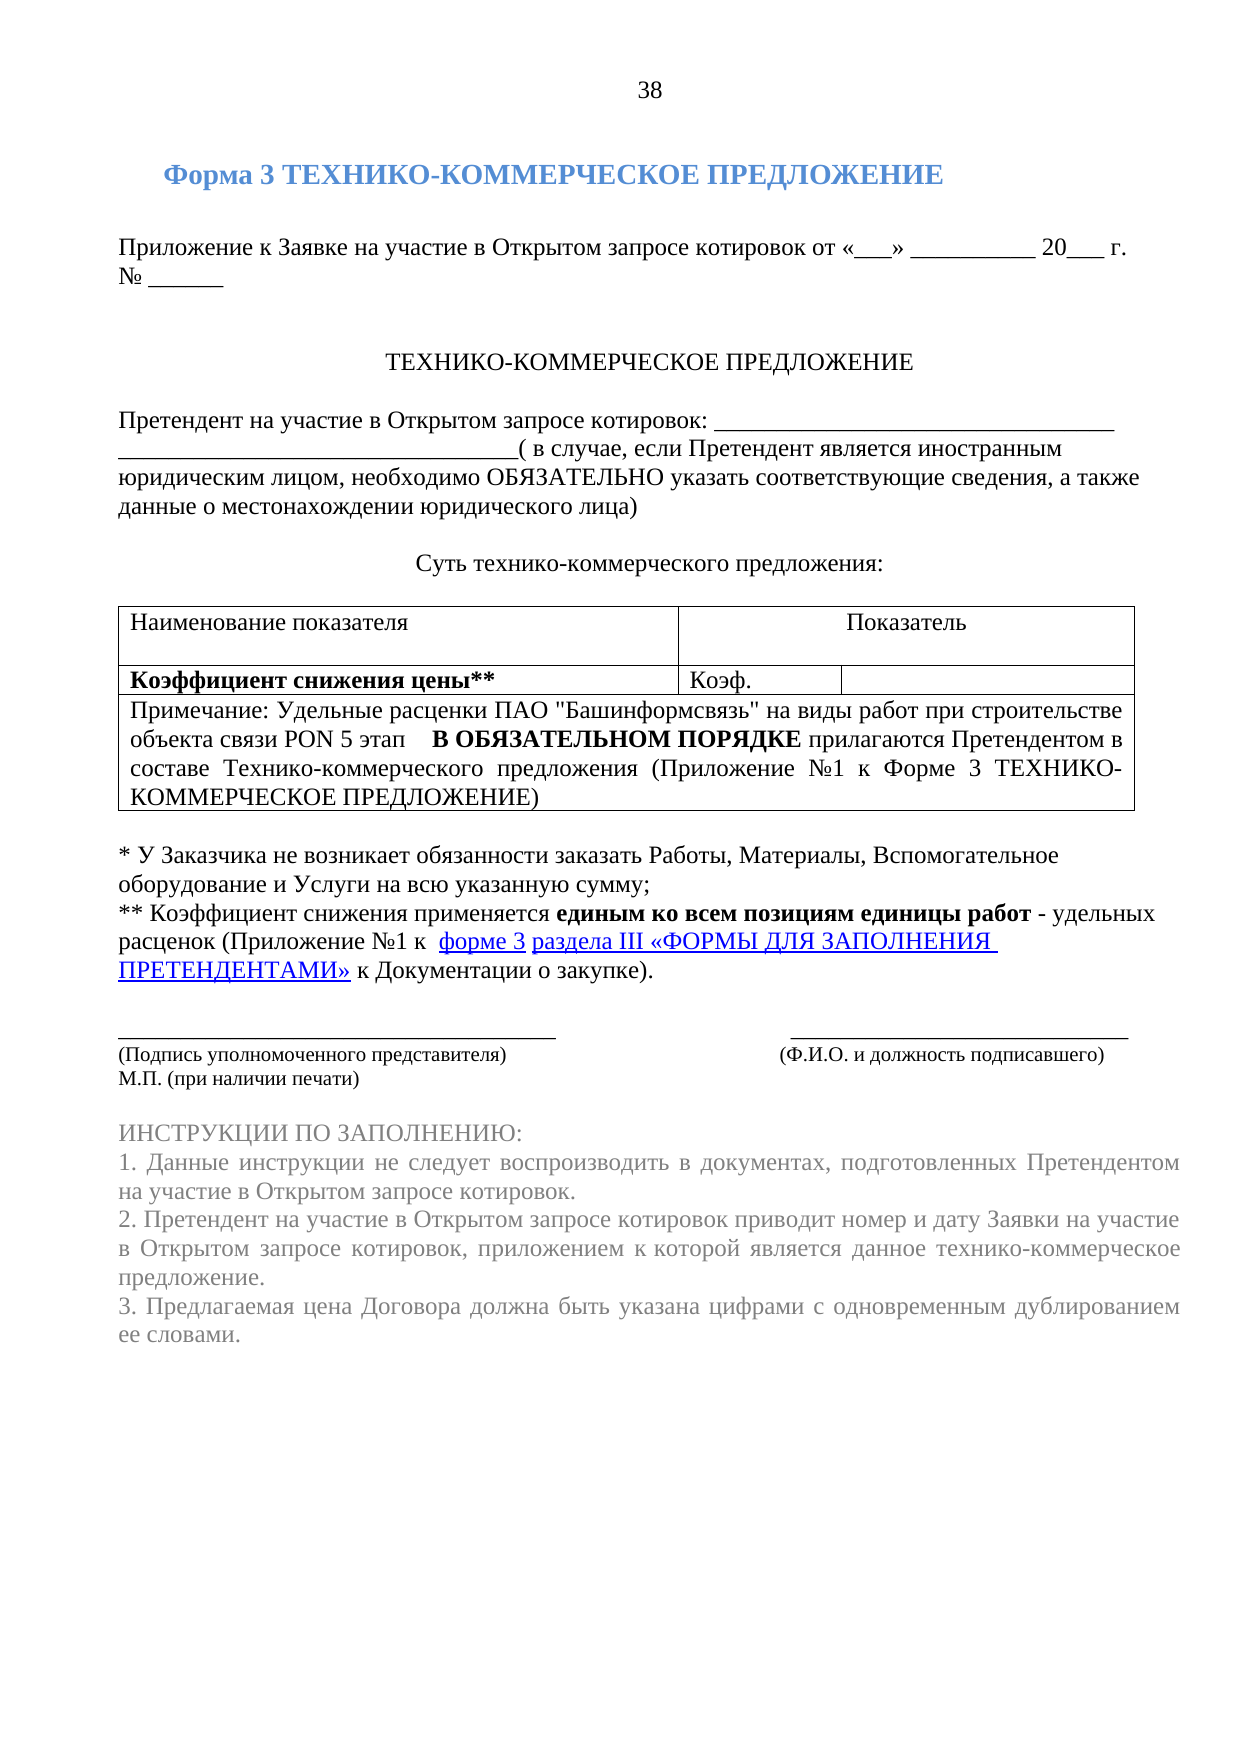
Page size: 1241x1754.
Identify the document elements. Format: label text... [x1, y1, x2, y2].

text * У Заказчика не возникает обязанности заказать Работы, Материалы, Вспомогательное оборудование и Услуги на всю указанную сумму; [118, 840, 1181, 898]
text (Подпись уполномоченного представителя) (Ф.И.О. и должность подписавшего) [118, 1041, 1181, 1066]
text ** Коэффициент снижения применяется единым ко всем позициям единицы работ - удельных расценок (Приложение №1 к форме 3 раздела III «ФОРМЫ ДЛЯ ЗАПОЛНЕНИЯ ПРЕТЕНДЕНТАМИ» к Документации о закупке). [118, 898, 1181, 984]
text Приложение к Заявке на участие в Открытом запросе котировок от «___» __________ 20___ г. [118, 232, 1181, 261]
text М.П. (при наличии печати) [118, 1066, 1181, 1089]
text № ______ [118, 261, 1181, 290]
subtitle Форма 3 ТЕХНИКО-КОММЕРЧЕСКОЕ ПРЕДЛОЖЕНИЕ [163, 157, 1181, 191]
table_header Показатель [679, 607, 1134, 664]
text 3. Предлагаемая цена Договора должна быть указана цифрами с одновременным дублированием ее словами. [118, 1291, 1181, 1348]
text ТЕХНИКО-КОММЕРЧЕСКОЕ ПРЕДЛОЖЕНИЕ [118, 347, 1181, 376]
table_header Наименование показателя [119, 607, 678, 664]
text ________________________________( в случае, если Претендент является иностранным юридическим лицом, необходимо ОБЯЗАТЕЛЬНО указать соответствующие сведения, а также данные о местонахождении юридического лица) [118, 433, 1181, 520]
text Суть технико-коммерческого предложения: [118, 548, 1181, 577]
text 2. Претендент на участие в Открытом запросе котировок приводит номер и дату Заявки на участие в Открытом запросе котировок, приложением к которой является данное технико-коммерческое предложение. [118, 1204, 1181, 1291]
table_cell [842, 666, 1134, 694]
text ___________________________________ ___________________________ [118, 1013, 1181, 1041]
text ИНСТРУКЦИИ ПО ЗАПОЛНЕНИЮ: [118, 1118, 1181, 1147]
table_cell Примечание: Удельные расценки ПАО "Башинформсвязь" на виды работ при строительстве объекта связи PON 5 этап В ОБЯЗАТЕЛЬНОМ ПОРЯДКЕ прилагаются Претендентом в составе Технико-коммерческого предложения (Приложение №1 к Форме 3 ТЕХНИКО-КОММЕРЧЕСКОЕ ПРЕДЛОЖЕНИЕ) [119, 695, 1134, 810]
table_cell Коэффициент снижения цены** [119, 666, 678, 694]
table_cell Коэф. [679, 666, 841, 694]
text Претендент на участие в Открытом запросе котировок: ________________________________ [118, 405, 1181, 433]
text 1. Данные инструкции не следует воспроизводить в документах, подготовленных Претендентом на участие в Открытом запросе котировок. [118, 1147, 1181, 1204]
